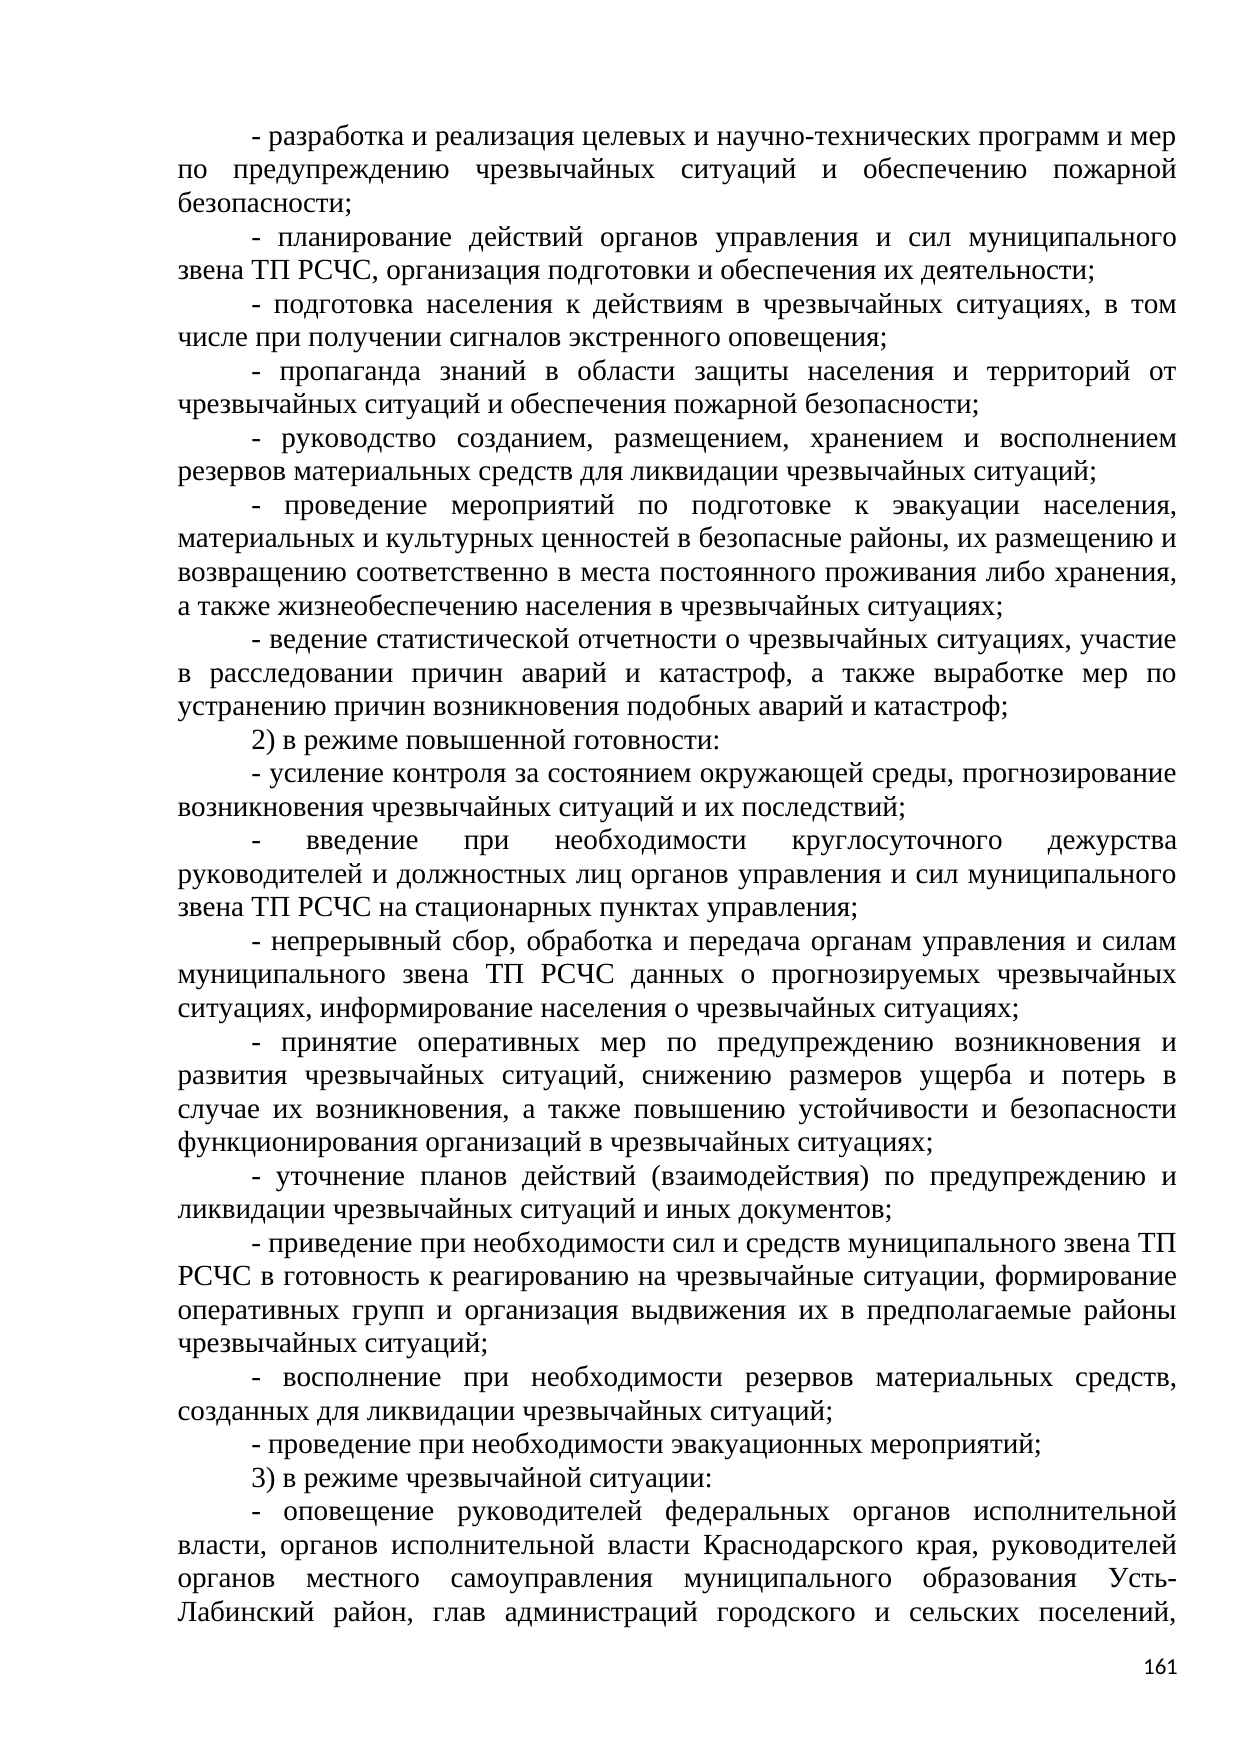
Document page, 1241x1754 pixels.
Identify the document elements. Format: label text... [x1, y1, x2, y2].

text - пропаганда знаний в области защиты населения и территорий от чрезвычайных ситуаций и обеспечения пожарной безопасности; [177, 353, 1178, 420]
text - усиление контроля за состоянием окружающей среды, прогнозирование возникновения чрезвычайных ситуаций и их последствий; [177, 755, 1178, 822]
text - введение при необходимости круглосуточного дежурства руководителей и должностных лиц органов управления и сил муниципального звена ТП РСЧС на стационарных пунктах управления; [177, 822, 1178, 923]
text - уточнение планов действий (взаимодействия) по предупреждению и ликвидации чрезвычайных ситуаций и иных документов; [177, 1158, 1178, 1225]
text - приведение при необходимости сил и средств муниципального звена ТП РСЧС в готовность к реагированию на чрезвычайные ситуации, формирование оперативных групп и организация выдвижения их в предполагаемые районы чрезвычайных ситуаций; [177, 1225, 1178, 1359]
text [177, 1493, 1178, 1627]
text - непрерывный сбор, обработка и передача органам управления и силам муниципального звена ТП РСЧС данных о прогнозируемых чрезвычайных ситуациях, информирование населения о чрезвычайных ситуациях; [177, 923, 1178, 1024]
text - планирование действий органов управления и сил муниципального звена ТП РСЧС, организация подготовки и обеспечения их деятельности; [177, 219, 1178, 286]
text - ведение статистической отчетности о чрезвычайных ситуациях, участие в расследовании причин аварий и катастроф, а также выработке мер по устранению причин возникновения подобных аварий и катастроф; [177, 621, 1178, 722]
text 2) в режиме повышенной готовности: [177, 722, 1178, 755]
text - разработка и реализация целевых и научно-технических программ и мер по предупреждению чрезвычайных ситуаций и обеспечению пожарной безопасности; [177, 118, 1178, 219]
text - проведение мероприятий по подготовке к эвакуации населения, материальных и культурных ценностей в безопасные районы, их размещению и возвращению соответственно в места постоянного проживания либо хранения, а также жизнеобеспечению населения в чрезвычайных ситуациях; [177, 487, 1178, 621]
text - руководство созданием, размещением, хранением и восполнением резервов материальных средств для ликвидации чрезвычайных ситуаций; [177, 420, 1178, 487]
text - проведение при необходимости эвакуационных мероприятий; [177, 1426, 1178, 1460]
text - подготовка населения к действиям в чрезвычайных ситуациях, в том числе при получении сигналов экстренного оповещения; [177, 286, 1178, 353]
text - восполнение при необходимости резервов материальных средств, созданных для ликвидации чрезвычайных ситуаций; [177, 1359, 1178, 1426]
text 3) в режиме чрезвычайной ситуации: [177, 1460, 1178, 1493]
text - принятие оперативных мер по предупреждению возникновения и развития чрезвычайных ситуаций, снижению размеров ущерба и потерь в случае их возникновения, а также повышению устойчивости и безопасности функционирования организаций в чрезвычайных ситуациях; [177, 1024, 1178, 1158]
